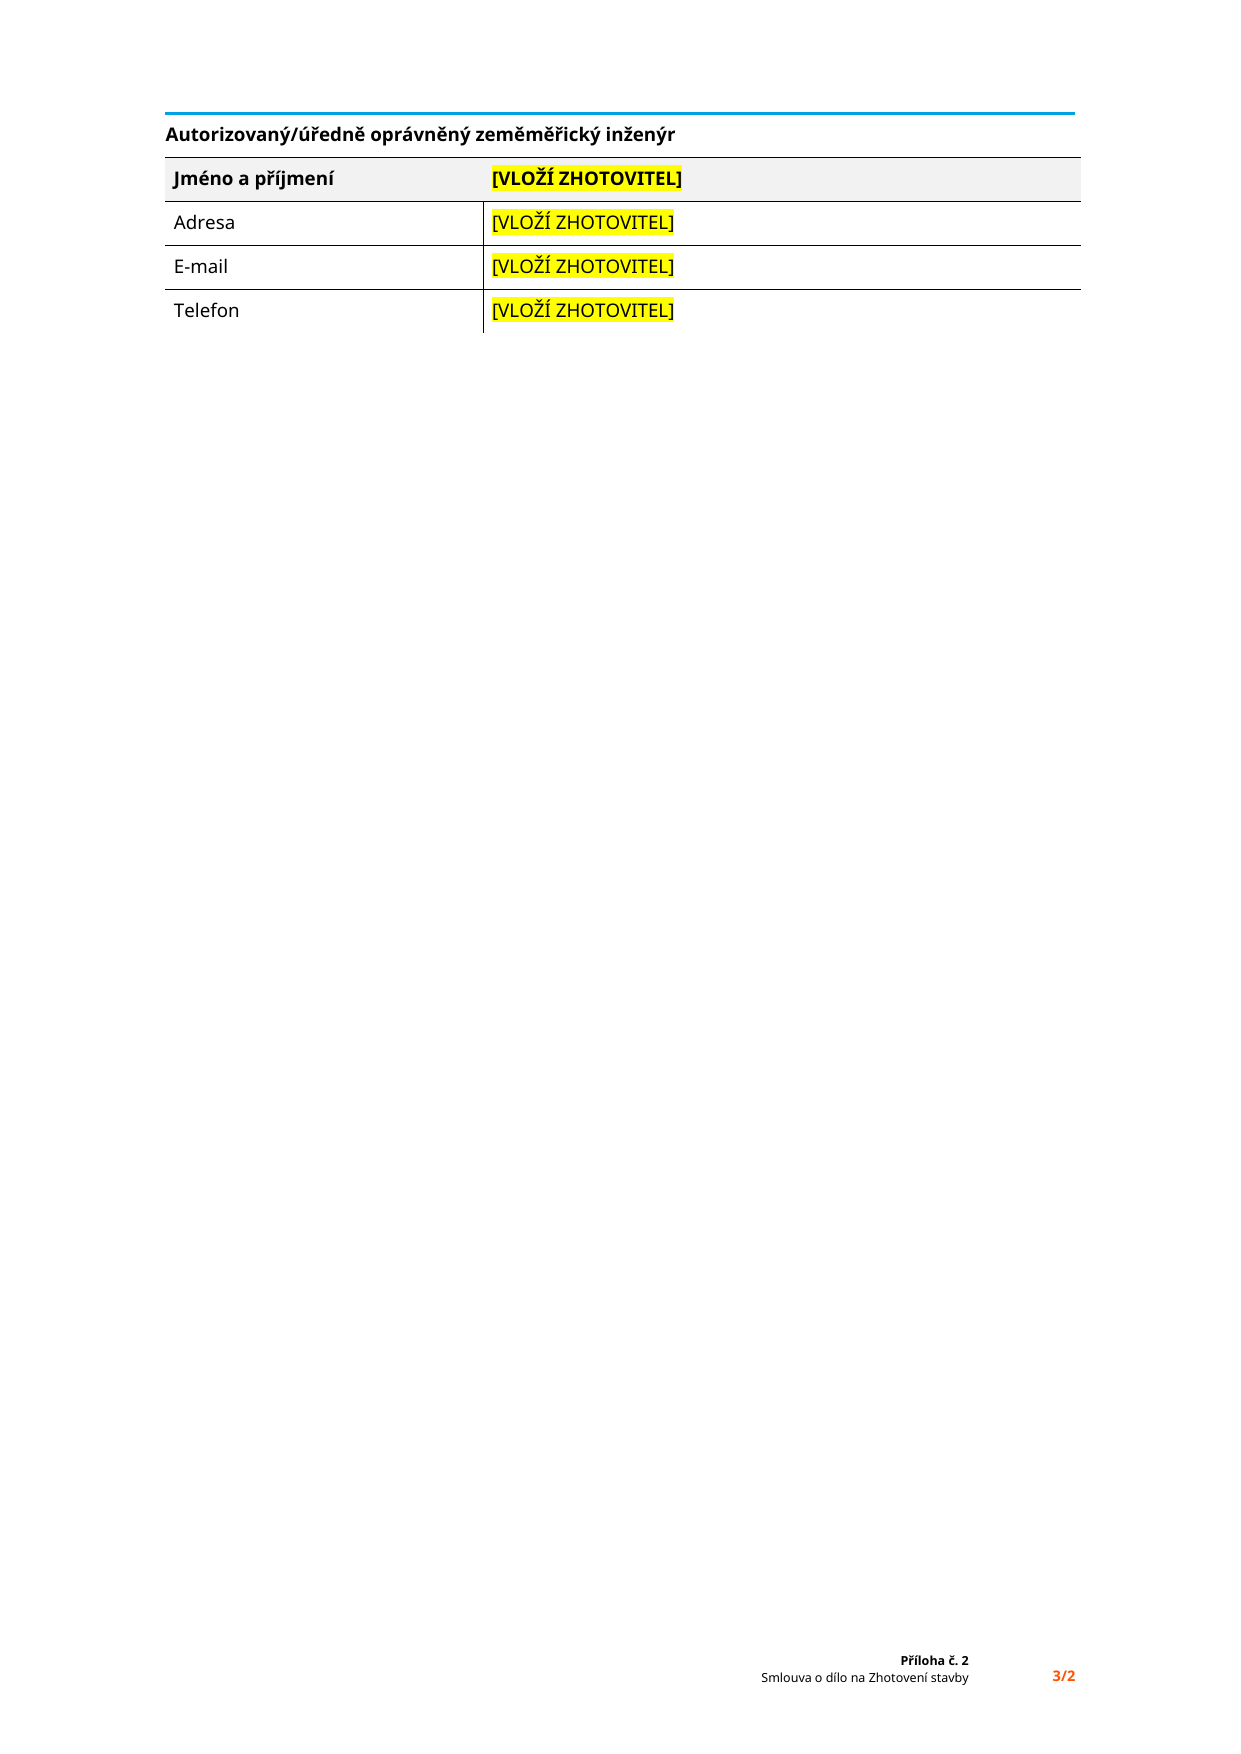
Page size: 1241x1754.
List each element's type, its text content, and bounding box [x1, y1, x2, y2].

table_cell [VLOŽÍ ZHOTOVITEL] [484, 246, 1081, 289]
table_header [VLOŽÍ ZHOTOVITEL] [484, 158, 1081, 201]
table_cell E-mail [165, 246, 483, 289]
text Autorizovaný/úředně oprávněný zeměměřický inženýr [165, 115, 1075, 147]
table_cell Adresa [165, 202, 483, 245]
table_cell [VLOŽÍ ZHOTOVITEL] [484, 290, 1081, 332]
table_header Jméno a příjmení [165, 158, 484, 201]
table_cell [VLOŽÍ ZHOTOVITEL] [484, 202, 1081, 245]
table_cell Telefon [165, 290, 483, 332]
